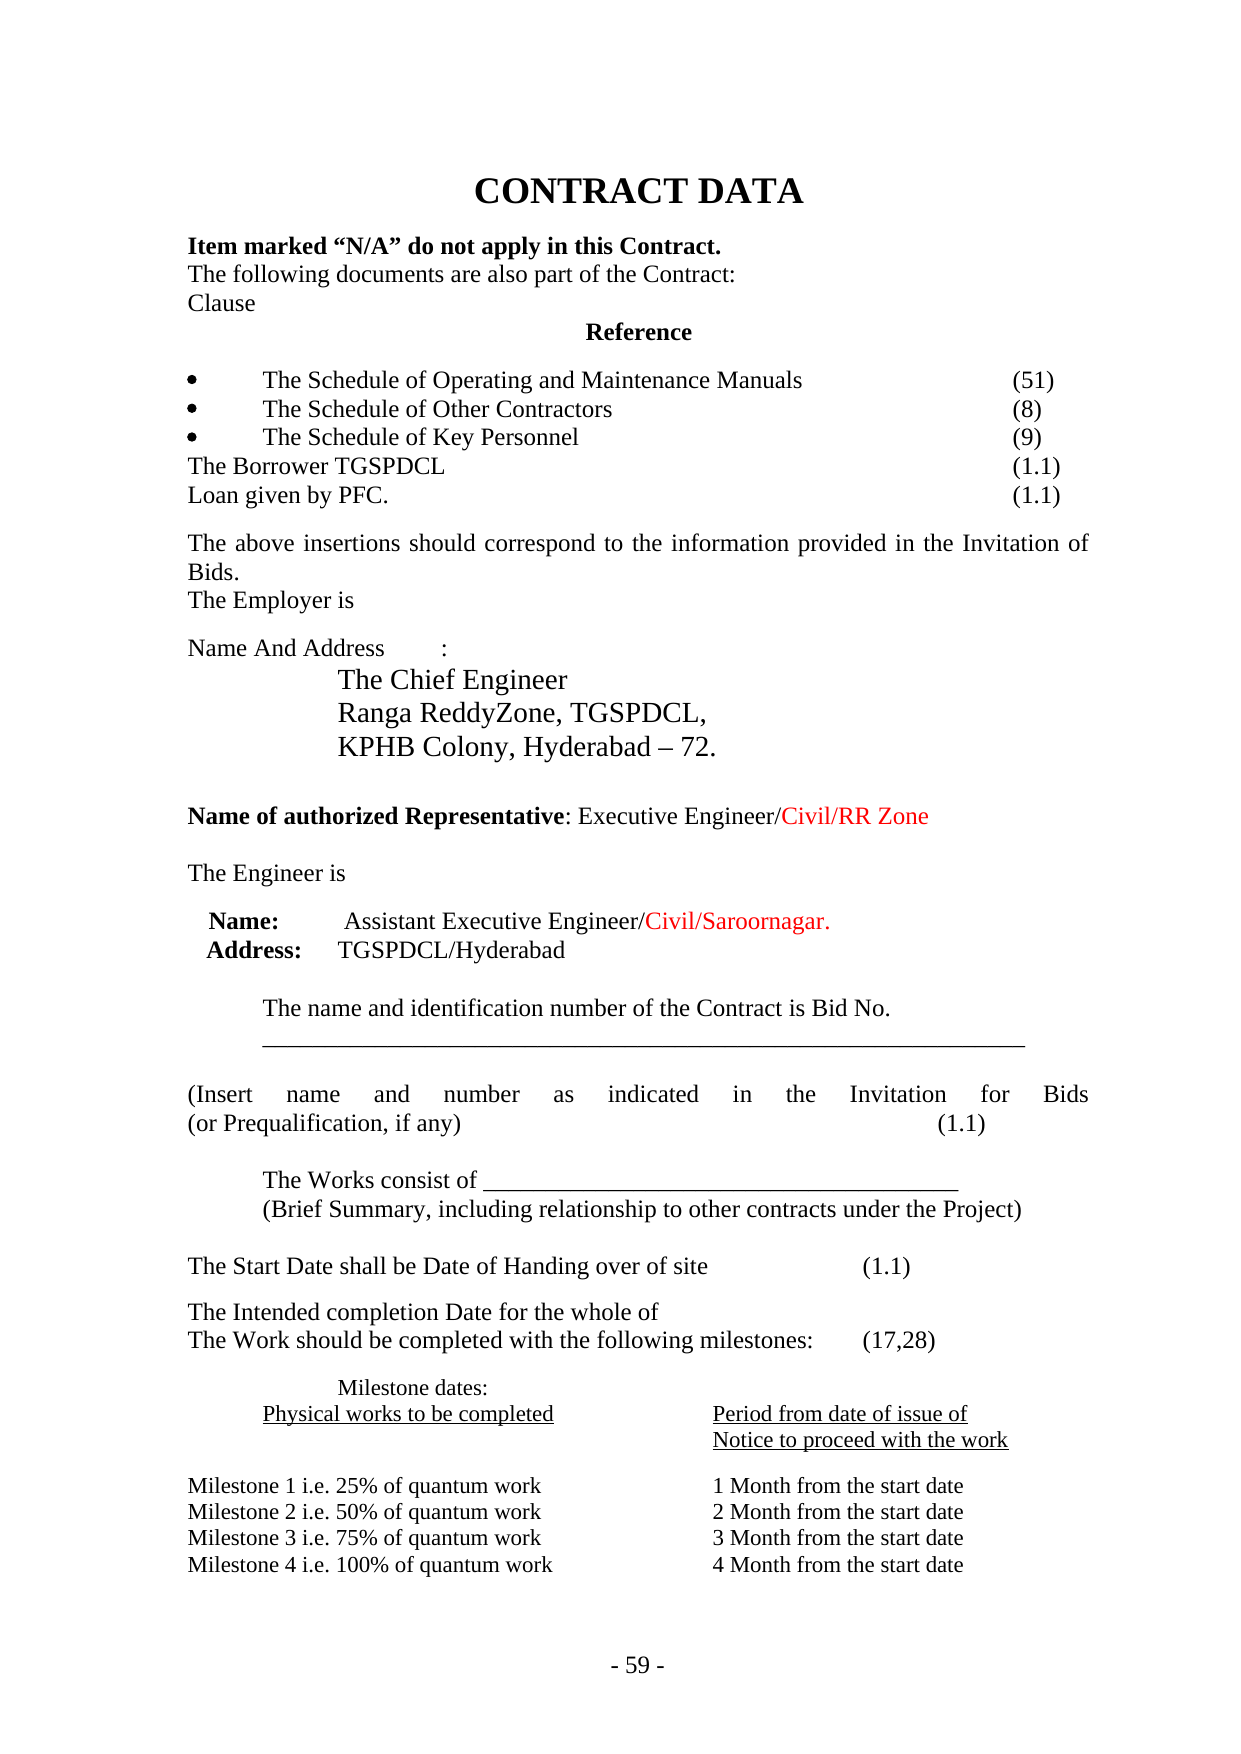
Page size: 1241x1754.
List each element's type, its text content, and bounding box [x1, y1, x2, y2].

text The Start Date shall be Date of Handing over of site (1.1) [187, 1251, 1090, 1280]
text The above insertions should correspond to the information provided in the Invitation of Bids. [187, 528, 1090, 585]
text Address: TGSPDCL/Hyderabad [187, 935, 1090, 964]
text The Employer is [187, 585, 1090, 614]
text Milestone 3 i.e. 75% of quantum work 3 Month from the start date [187, 1524, 1090, 1551]
text Loan given by PFC. (1.1) [187, 480, 1090, 509]
text The Borrower TGSPDCL (1.1) [187, 451, 1090, 480]
text The Intended completion Date for the whole of [187, 1297, 1090, 1326]
text Physical works to be completed Period from date of issue of [187, 1400, 1090, 1426]
text Name And Address : [187, 633, 1090, 662]
text The Chief Engineer [337, 662, 1090, 696]
text Notice to proceed with the work [187, 1426, 1090, 1453]
text Item marked “N/A” do not apply in this Contract. [187, 231, 1090, 259]
subtitle Reference [187, 317, 1090, 346]
text KPHB Colony, Hyderabad – 72. [337, 729, 1090, 763]
text The Work should be completed with the following milestones: (17,28) [187, 1326, 1090, 1354]
text (Brief Summary, including relationship to other contracts under the Project) [187, 1194, 1090, 1223]
text Milestone dates: [187, 1373, 1090, 1400]
text Milestone 1 i.e. 25% of quantum work 1 Month from the start date [187, 1472, 1090, 1498]
text (Insert name and number as indicated in the Invitation for Bids (or Prequalification, if any) (1.1) [187, 1079, 1090, 1136]
text Clause [187, 288, 1090, 317]
text Name of authorized Representative: Executive Engineer/Civil/RR Zone [187, 801, 1090, 830]
list The Schedule of Operating and Maintenance Manuals (51) [187, 365, 1090, 394]
list The Schedule of Key Personnel (9) [187, 422, 1090, 451]
subtitle CONTRACT DATA [187, 168, 1090, 212]
list The Schedule of Other Contractors (8) [187, 394, 1090, 422]
text The Works consist of ______________________________________ [187, 1165, 1090, 1194]
text Ranga ReddyZone, TGSPDCL, [337, 696, 1090, 729]
text The Engineer is [187, 858, 1090, 887]
text Milestone 4 i.e. 100% of quantum work 4 Month from the start date [187, 1551, 1090, 1577]
text The following documents are also part of the Contract: [187, 259, 1090, 288]
text The name and identification number of the Contract is Bid No. [187, 993, 1090, 1021]
text Milestone 2 i.e. 50% of quantum work 2 Month from the start date [187, 1498, 1090, 1524]
text _____________________________________________________________ [187, 1021, 1090, 1050]
text Name: Assistant Executive Engineer/Civil/Saroornagar. [187, 906, 1090, 935]
